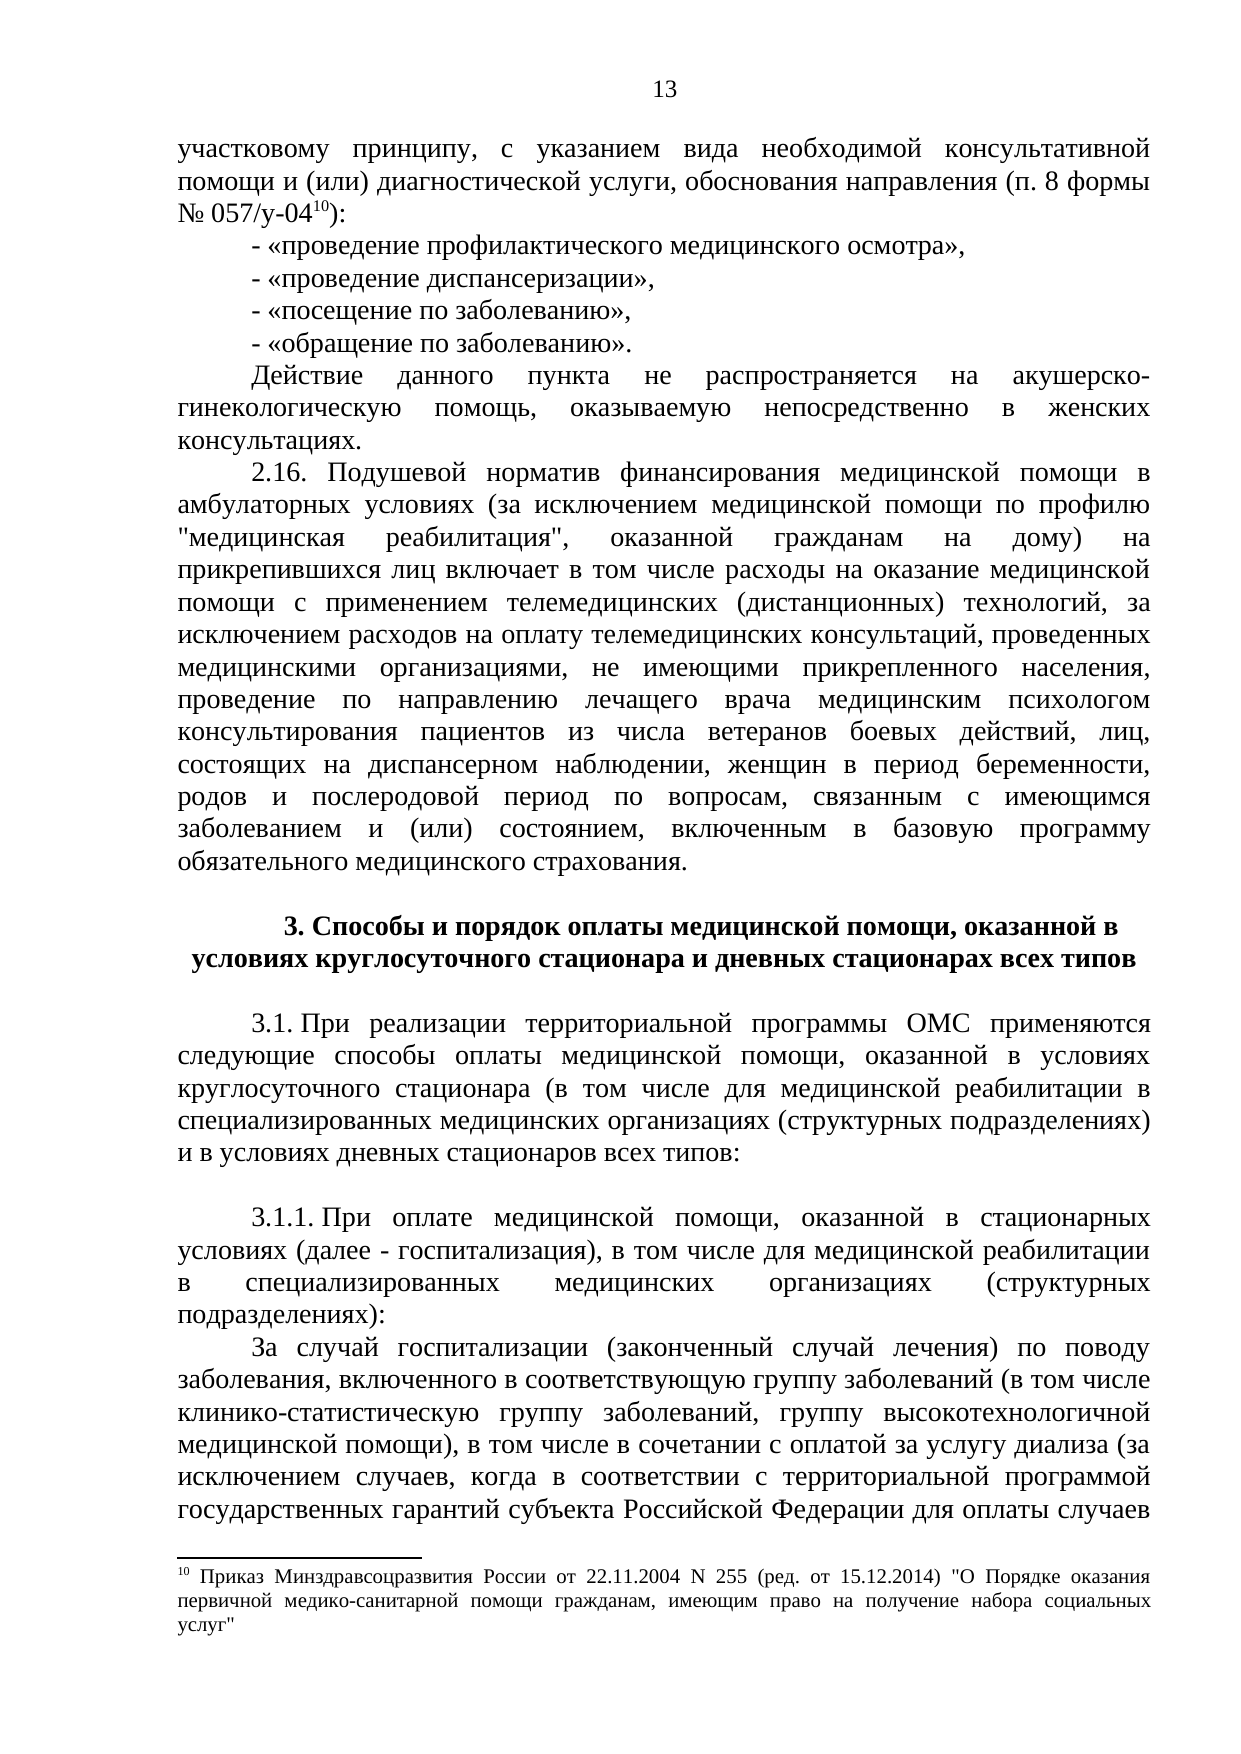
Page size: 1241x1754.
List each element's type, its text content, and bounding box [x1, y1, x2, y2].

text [177, 131, 1152, 228]
text 3.1.1. При оплате медицинской помощи, оказанной в стационарных условиях (далее - госпитализация), в том числе для медицинской реабилитации в специализированных медицинских организациях (структурных подразделениях): [177, 1200, 1152, 1330]
text Действие данного пункта не распространяется на акушерско-гинекологическую помощь, оказываемую непосредственно в женских консультациях. [177, 358, 1152, 455]
text 3.1. При реализации территориальной программы ОМС применяются следующие способы оплаты медицинской помощи, оказанной в условиях круглосуточного стационара (в том числе для медицинской реабилитации в специализированных медицинских организациях (структурных подразделениях) и в условиях дневных стационаров всех типов: [177, 1006, 1152, 1168]
text - «проведение профилактического медицинского осмотра», [177, 228, 1152, 261]
text 3. Способы и порядок оплаты медицинской помощи, оказанной в условиях круглосуточного стационара и дневных стационарах всех типов [177, 909, 1152, 973]
text 2.16. Подушевой норматив финансирования медицинской помощи в амбулаторных условиях (за исключением медицинской помощи по профилю "медицинская реабилитация", оказанной гражданам на дому) на прикрепившихся лиц включает в том числе расходы на оказание медицинской помощи с применением телемедицинских (дистанционных) технологий, за исключением расходов на оплату телемедицинских консультаций, проведенных медицинскими организациями, не имеющими прикрепленного населения, проведение по направлению лечащего врача медицинским психологом консультирования пациентов из числа ветеранов боевых действий, лиц, состоящих на диспансерном наблюдении, женщин в период беременности, родов и послеродовой период по вопросам, связанным с имеющимся заболеванием и (или) состоянием, включенным в базовую программу обязательного медицинского страхования. [177, 455, 1152, 876]
text - «посещение по заболеванию», [177, 293, 1152, 326]
text - «обращение по заболеванию». [177, 326, 1152, 358]
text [177, 1330, 1152, 1524]
text - «проведение диспансеризации», [177, 261, 1152, 293]
